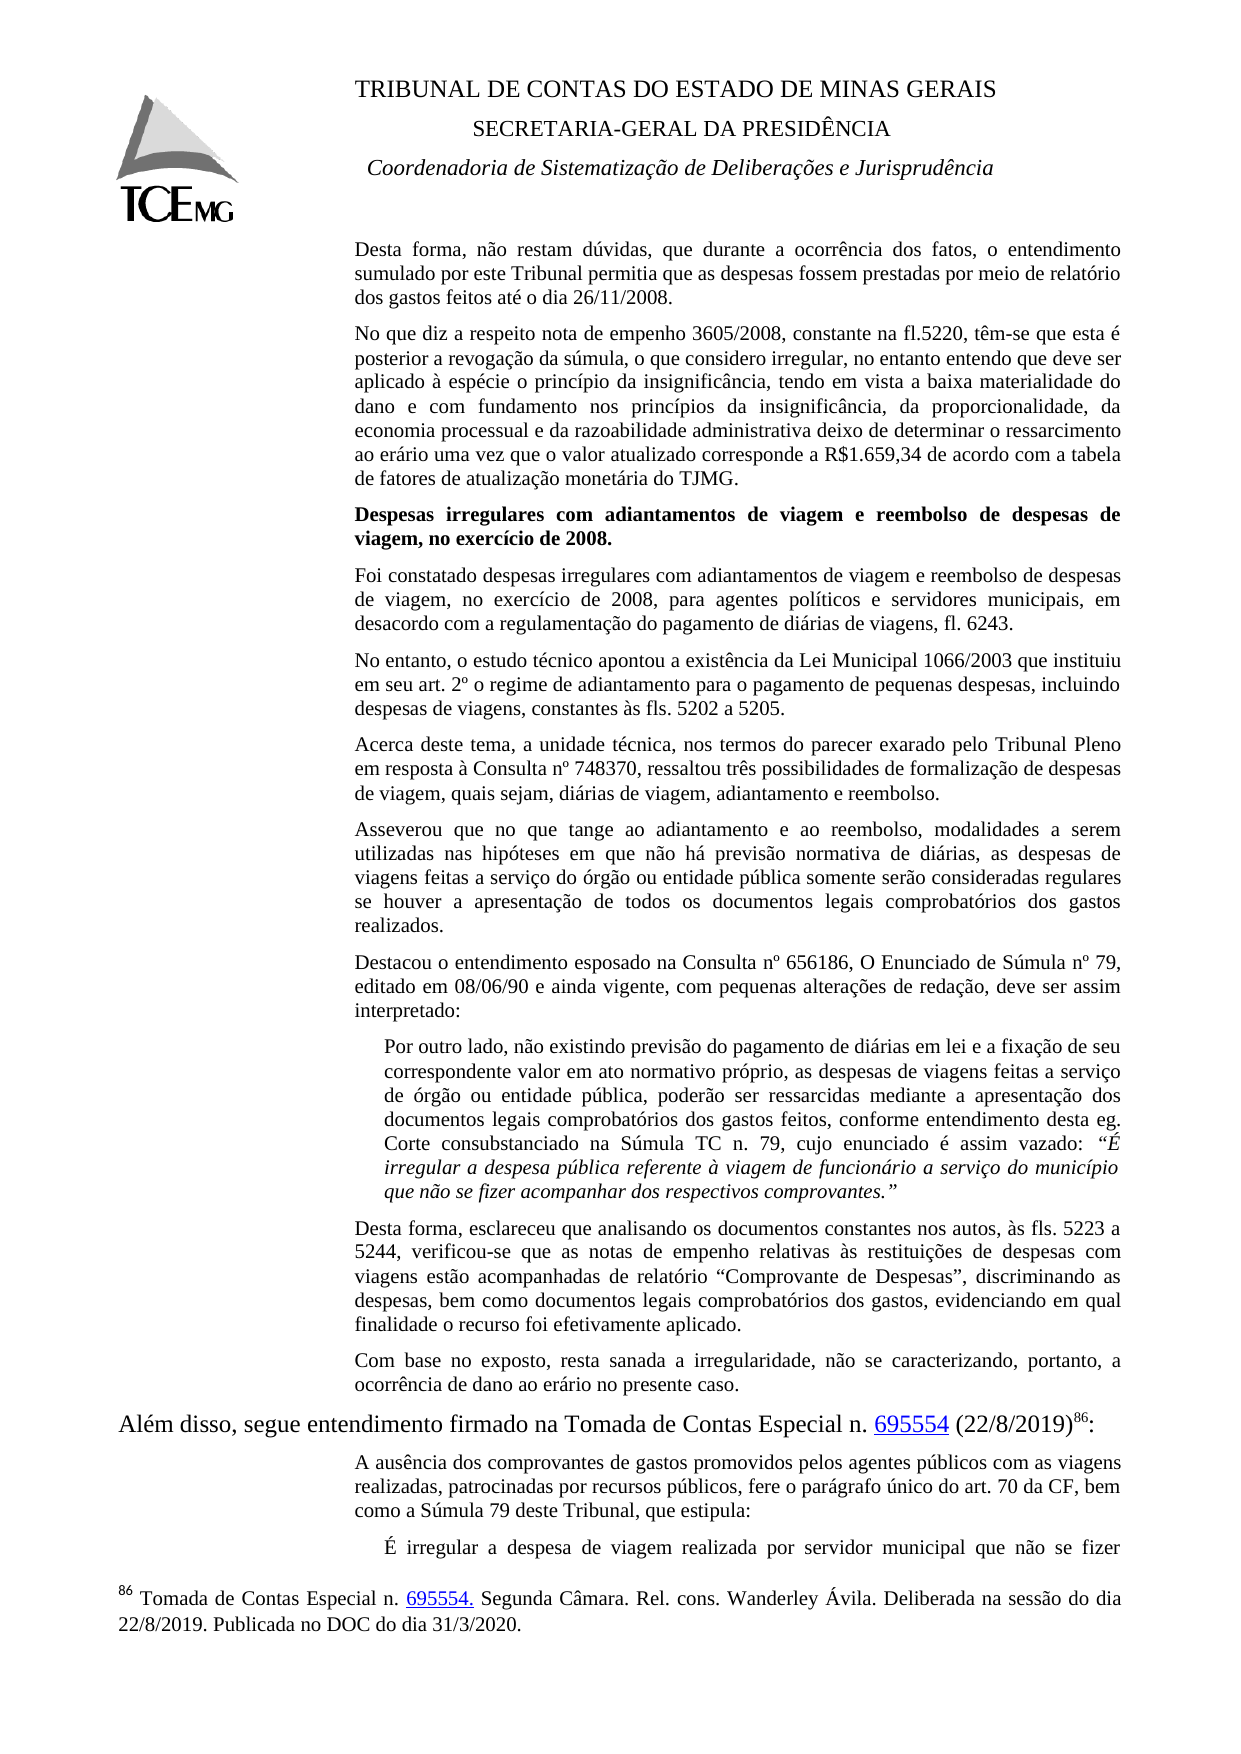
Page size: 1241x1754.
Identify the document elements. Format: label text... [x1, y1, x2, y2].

text Além disso, segue entendimento firmado na Tomada de Contas Especial n. 695554 (22/8/2019): [118, 1409, 1122, 1438]
list Por outro lado, não existindo previsão do pagamento de diárias em lei e a fixação de seu correspondente valor em ato normativo próprio, as despesas de viagens feitas a serviço de órgão ou entidade pública, poderão ser ressarcidas mediante a apresentação dos documentos legais comprobatórios dos gastos feitos, conforme entendimento desta eg. Corte consubstanciado na Súmula TC n. 79, cujo enunciado é assim vazado: “É irregular a despesa pública referente à viagem de funcionário a serviço do município que não se fizer acompanhar dos respectivos comprovantes.” [384, 1034, 1122, 1203]
list Despesas irregulares com adiantamentos de viagem e reembolso de despesas de viagem, no exercício de 2008. [354, 502, 1122, 550]
list No entanto, o estudo técnico apontou a existência da Lei Municipal 1066/2003 que instituiu em seu art. 2º o regime de adiantamento para o pagamento de pequenas despesas, incluindo despesas de viagens, constantes às fls. 5202 a 5205. [354, 648, 1122, 720]
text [384, 1535, 1122, 1559]
list Com base no exposto, resta sanada a irregularidade, não se caracterizando, portanto, a ocorrência de dano ao erário no presente caso. [354, 1348, 1122, 1396]
list Acerca deste tema, a unidade técnica, nos termos do parecer exarado pelo Tribunal Pleno em resposta à Consulta nº 748370, ressaltou três possibilidades de formalização de despesas de viagem, quais sejam, diárias de viagem, adiantamento e reembolso. [354, 732, 1122, 804]
text A ausência dos comprovantes de gastos promovidos pelos agentes públicos com as viagens realizadas, patrocinadas por recursos públicos, fere o parágrafo único do art. 70 da CF, bem como a Súmula 79 deste Tribunal, que estipula: [354, 1450, 1122, 1522]
list Desta forma, não restam dúvidas, que durante a ocorrência dos fatos, o entendimento sumulado por este Tribunal permitia que as despesas fossem prestadas por meio de relatório dos gastos feitos até o dia 26/11/2008. [354, 237, 1122, 309]
list Destacou o entendimento esposado na Consulta nº 656186, O Enunciado de Súmula nº 79, editado em 08/06/90 e ainda vigente, com pequenas alterações de redação, deve ser assim interpretado: [354, 950, 1122, 1022]
list No que diz a respeito nota de empenho 3605/2008, constante na fl.5220, têm-se que esta é posterior a revogação da súmula, o que considero irregular, no entanto entendo que deve ser aplicado à espécie o princípio da insignificância, tendo em vista a baixa materialidade do dano e com fundamento nos princípios da insignificância, da proporcionalidade, da economia processual e da razoabilidade administrativa deixo de determinar o ressarcimento ao erário uma vez que o valor atualizado corresponde a R$1.659,34 de acordo com a tabela de fatores de atualização monetária do TJMG. [354, 321, 1122, 490]
picture [92, 73, 262, 243]
list Desta forma, esclareceu que analisando os documentos constantes nos autos, às fls. 5223 a 5244, verificou-se que as notas de empenho relativas às restituições de despesas com viagens estão acompanhadas de relatório “Comprovante de Despesas”, discriminando as despesas, bem como documentos legais comprobatórios dos gastos, evidenciando em qual finalidade o recurso foi efetivamente aplicado. [354, 1215, 1122, 1336]
list Asseverou que no que tange ao adiantamento e ao reembolso, modalidades a serem utilizadas nas hipóteses em que não há previsão normativa de diárias, as despesas de viagens feitas a serviço do órgão ou entidade pública somente serão consideradas regulares se houver a apresentação de todos os documentos legais comprobatórios dos gastos realizados. [354, 817, 1122, 937]
list Foi constatado despesas irregulares com adiantamentos de viagem e reembolso de despesas de viagem, no exercício de 2008, para agentes políticos e servidores municipais, em desacordo com a regulamentação do pagamento de diárias de viagens, fl. 6243. [354, 563, 1122, 635]
